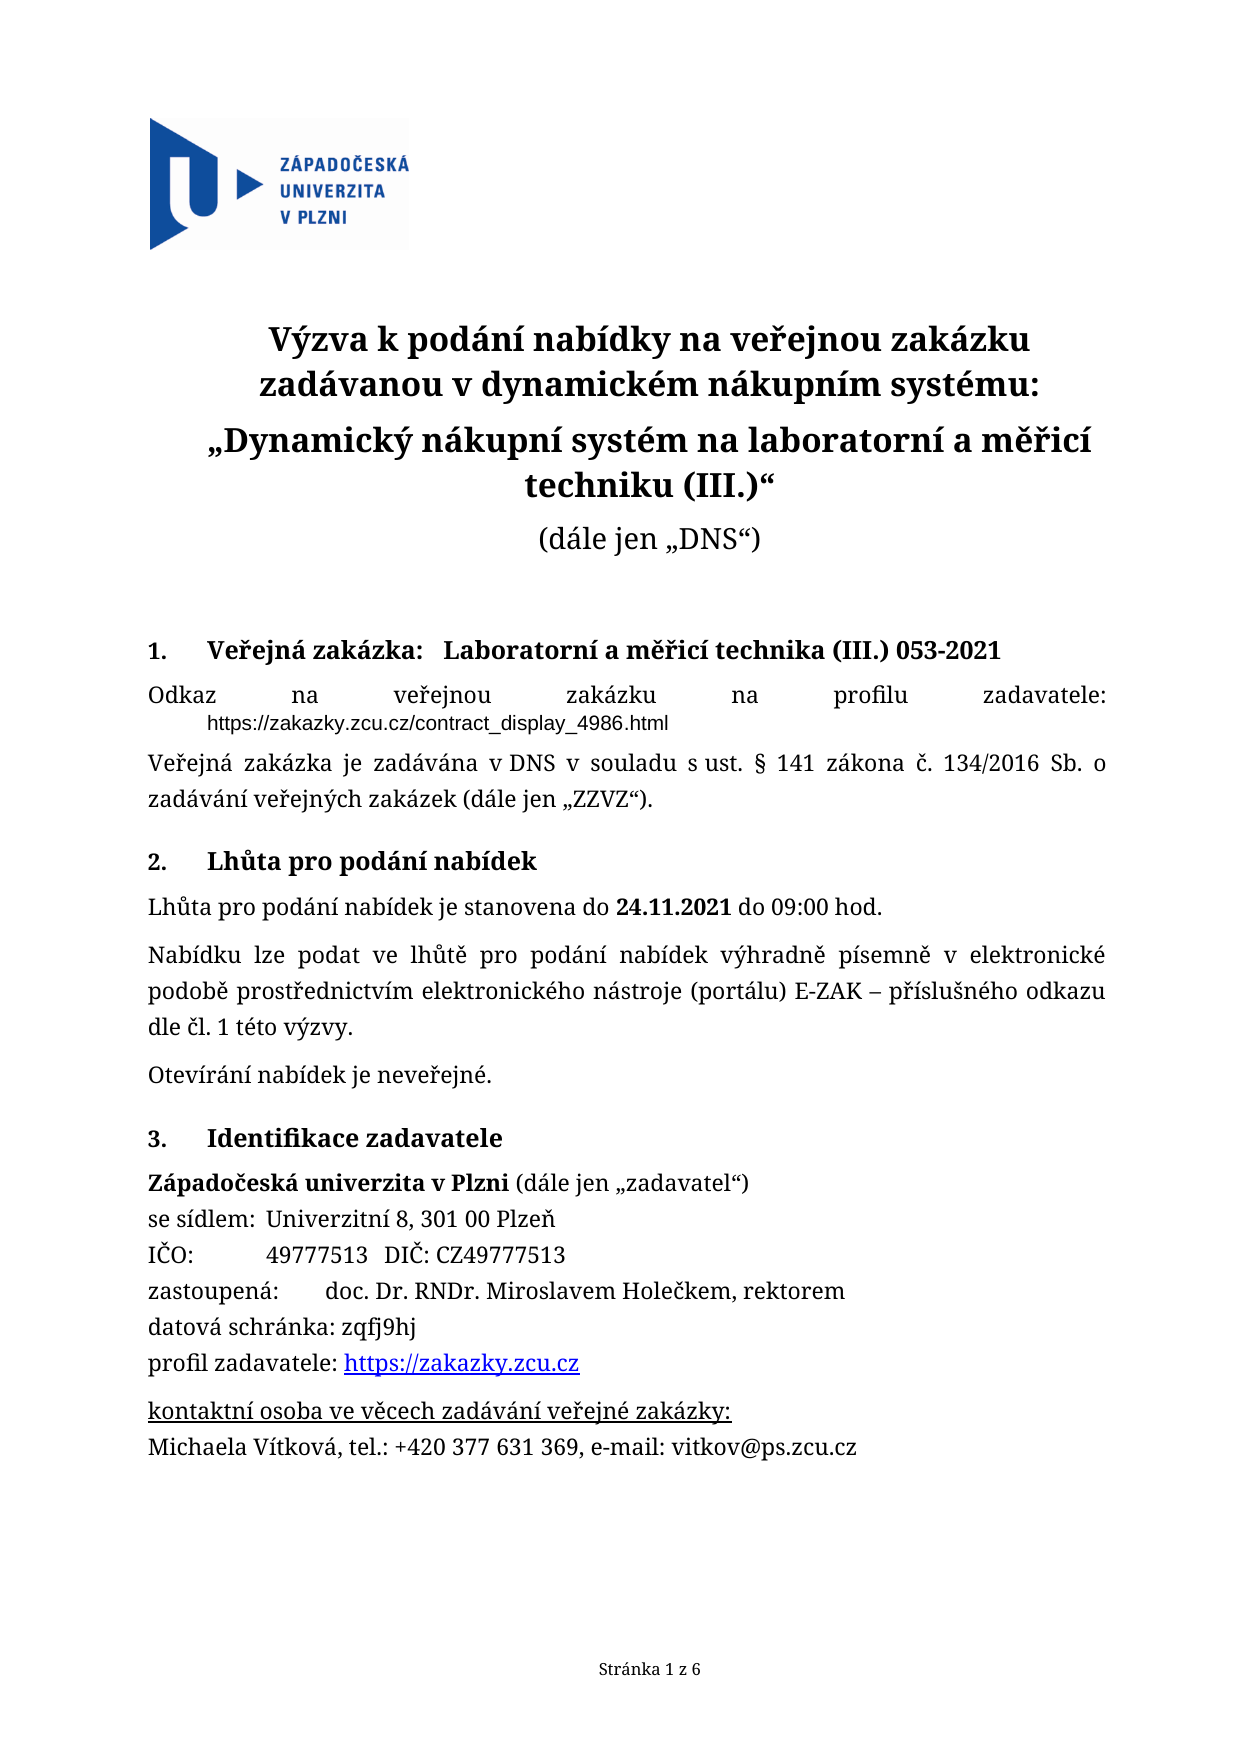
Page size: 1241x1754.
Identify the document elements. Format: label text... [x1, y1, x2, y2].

text profil zadavatele: https://zakazky.zcu.cz [148, 1347, 1107, 1378]
text (dále jen „DNS“) [192, 518, 1107, 558]
text datová schránka: zqfj9hj [148, 1311, 1107, 1342]
text Výzva k podání nabídky na veřejnou zakázku zadávanou v dynamickém nákupním systému: [192, 316, 1107, 406]
text Otevírání nabídek je neveřejné. [148, 1059, 1107, 1091]
picture [150, 118, 409, 250]
text Západočeská univerzita v Plzni (dále jen „zadavatel“) [148, 1167, 1107, 1198]
text se sídlem: Univerzitní 8, 301 00 Plzeň [148, 1203, 1107, 1234]
text IČO: 49777513 DIČ: CZ49777513 [148, 1239, 1107, 1270]
subtitle Identifikace zadavatele [148, 1120, 1107, 1154]
text „Dynamický nákupní systém na laboratorní a měřicí techniku (III.)“ [192, 417, 1107, 508]
text kontaktní osoba ve věcech zadávání veřejné zakázky: [148, 1395, 1107, 1426]
text zastoupená: doc. Dr. RNDr. Miroslavem Holečkem, rektorem [148, 1275, 1107, 1306]
text Odkaz na veřejnou zakázku na profilu zadavatele: https://zakazky.zcu.cz/contract_display_4986.html [148, 679, 1107, 735]
text Veřejná zakázka je zadávána v DNS v souladu s ust. § 141 zákona č. 134/2016 Sb. o zadávání veřejných zakázek (dále jen „ZZVZ“). [148, 747, 1107, 814]
subtitle Veřejná zakázka: Laboratorní a měřicí technika (III.) 053-2021 [148, 633, 1107, 667]
text Nabídku lze podat ve lhůtě pro podání nabídek výhradně písemně v elektronické podobě prostřednictvím elektronického nástroje (portálu) E-ZAK – příslušného odkazu dle čl. 1 této výzvy. [148, 939, 1107, 1042]
subtitle Lhůta pro podání nabídek [148, 844, 1107, 878]
text Michaela Vítková, tel.: +420 377 631 369, e-mail: vitkov@ps.zcu.cz [148, 1431, 1107, 1462]
text Lhůta pro podání nabídek je stanovena do 24.11.2021 do 09:00 hod. [148, 891, 1107, 922]
